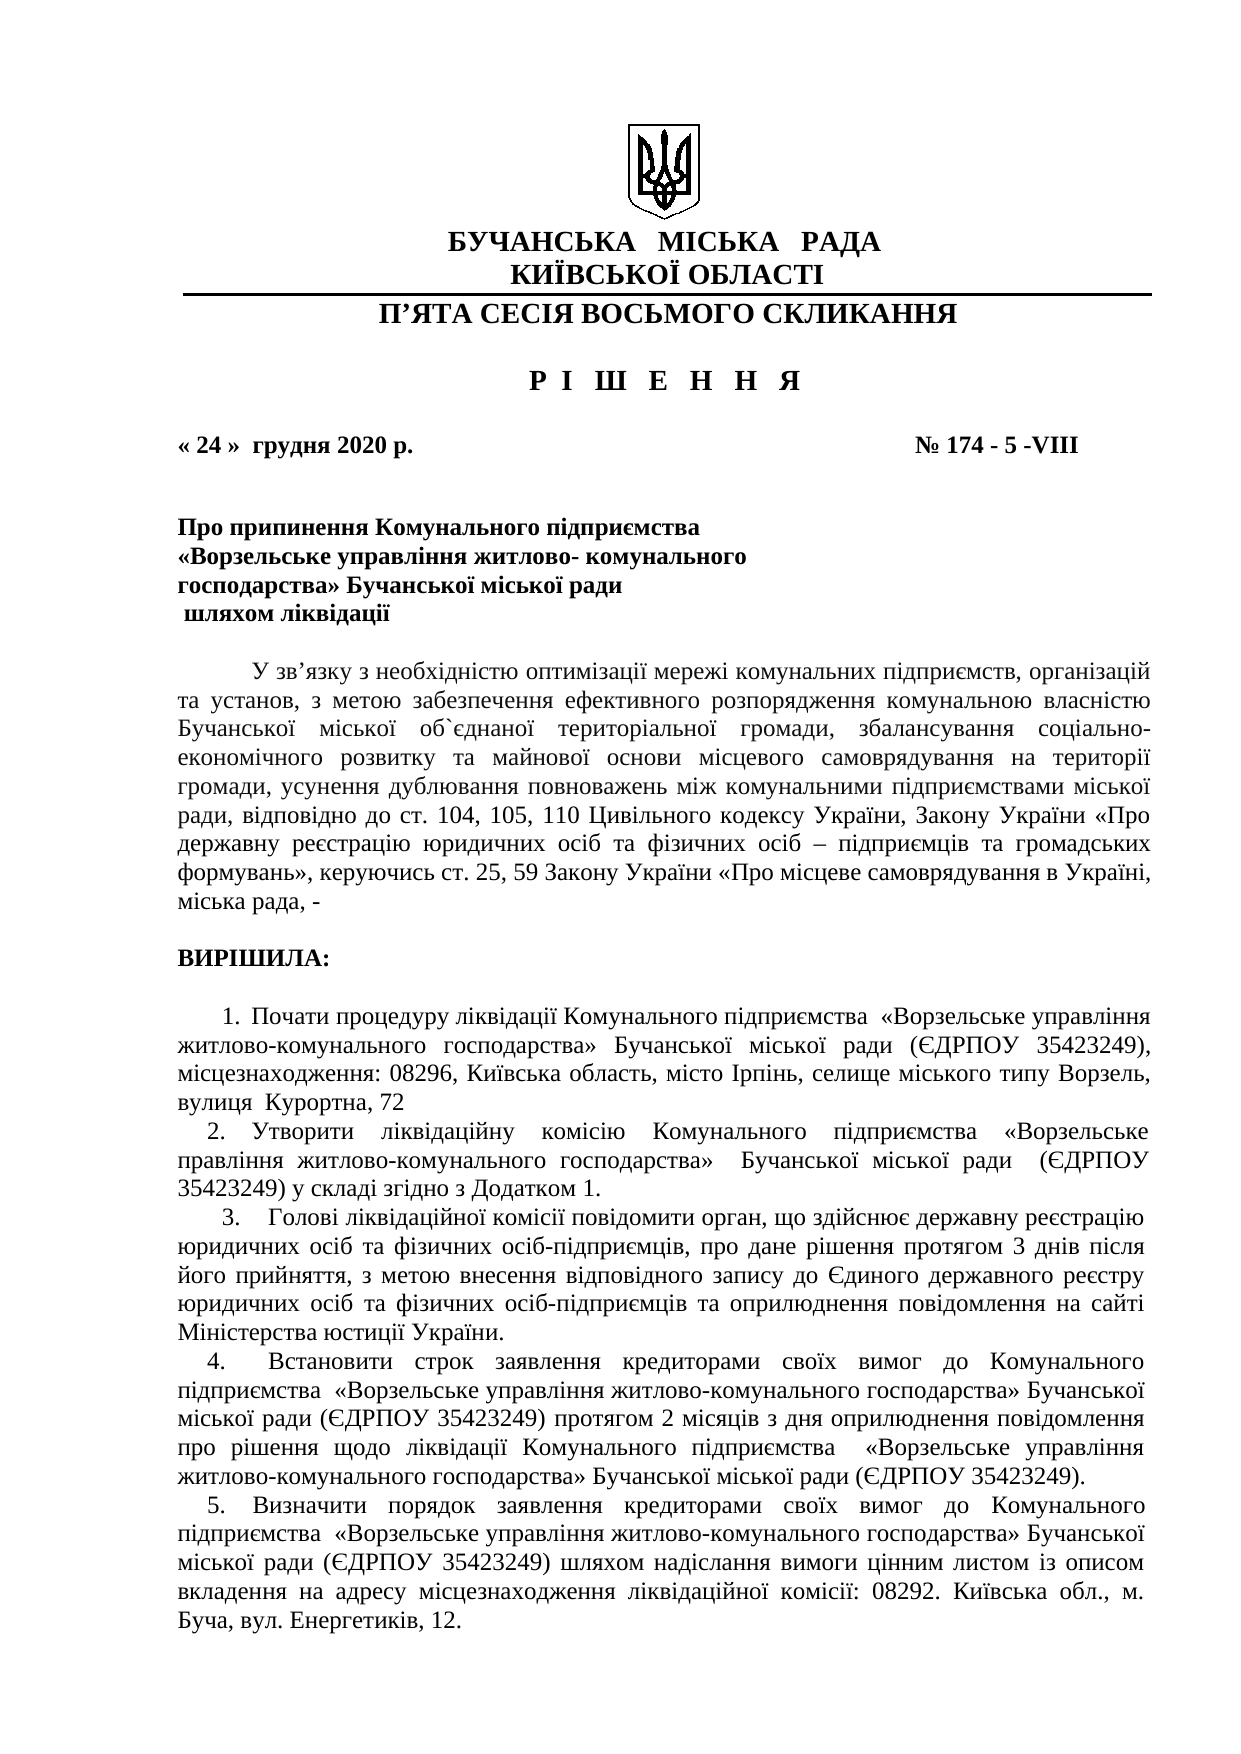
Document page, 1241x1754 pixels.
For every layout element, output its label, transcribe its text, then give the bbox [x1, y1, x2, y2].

text Про припинення Комунального підприємства «Ворзельське управління житлово- комунального господарства» Бучанської міської ради [177, 512, 758, 598]
text шляхом ліквідації [177, 598, 758, 627]
text КИЇВСЬКОЇ ОБЛАСТІ [183, 257, 1152, 293]
text ВИРІШИЛА: [177, 943, 1152, 972]
list Встановити строк заявлення кредиторами своїх вимог до Комунального підприємства «Ворзельське управління житлово-комунального господарства» Бучанської міської ради (ЄДРПОУ 35423249) протягом 2 місяців з дня оприлюднення повідомлення про рішення щодо ліквідації Комунального підприємства «Ворзельське управління житлово-комунального господарства» Бучанської міської ради (ЄДРПОУ 35423249). [177, 1346, 1145, 1490]
text « 24 » грудня 2020 р. № 174 - 5 -VІІІ [177, 430, 1152, 459]
text БУЧАНСЬКА МІСЬКА РАДА [177, 224, 1152, 257]
list Утворити ліквідаційну комісію Комунального підприємства «Ворзельське правління житлово-комунального господарства» Бучанської міської ради (ЄДРПОУ 35423249) у складі згідно з Додатком 1. [177, 1116, 1149, 1202]
list Визначити порядок заявлення кредиторами своїх вимог до Комунального підприємства «Ворзельське управління житлово-комунального господарства» Бучанської міської ради (ЄДРПОУ 35423249) шляхом надіслання вимоги цінним листом із описом вкладення на адресу місцезнаходження ліквідаційної комісії: 08292. Київська обл., м. Буча, вул. Енергетиків, 12. [177, 1490, 1145, 1633]
text П’ЯТА СЕСІЯ ВОСЬМОГО СКЛИКАННЯ [177, 296, 1152, 330]
text Р І Ш Е Н Н Я [177, 363, 1152, 397]
list Голові ліквідаційної комісії повідомити орган, що здійснює державну реєстрацію юридичних осіб та фізичних осіб-підприємців, про дане рішення протягом 3 днів після його прийняття, з метою внесення відповідного запису до Єдиного державного реєстру юридичних осіб та фізичних осіб-підприємців та оприлюднення повідомлення на сайті Міністерства юстиції України. [177, 1202, 1145, 1346]
text У зв’язку з необхідністю оптимізації мережі комунальних підприємств, організацій та установ, з метою забезпечення ефективного розпорядження комунальною власністю Бучанської міської об`єднаної територіальної громади, збалансування соціально-економічного розвитку та майнової основи місцевого самоврядування на території громади, усунення дублювання повноважень між комунальними підприємствами міської ради, відповідно до ст. 104, 105, 110 Цивільного кодексу України, Закону України «Про державну реєстрацію юридичних осіб та фізичних осіб – підприємців та громадських формувань», керуючись ст. 25, 59 Закону України «Про місцеве самоврядування в Україні, міська рада, - [177, 656, 1152, 915]
list Почати процедуру ліквідації Комунального підприємства «Ворзельське управління житлово-комунального господарства» Бучанської міської ради (ЄДРПОУ 35423249), місцезнаходження: 08296, Київська область, місто Ірпінь, селище міського типу Ворзель, вулиця Курортна, 72 [177, 1001, 1152, 1116]
